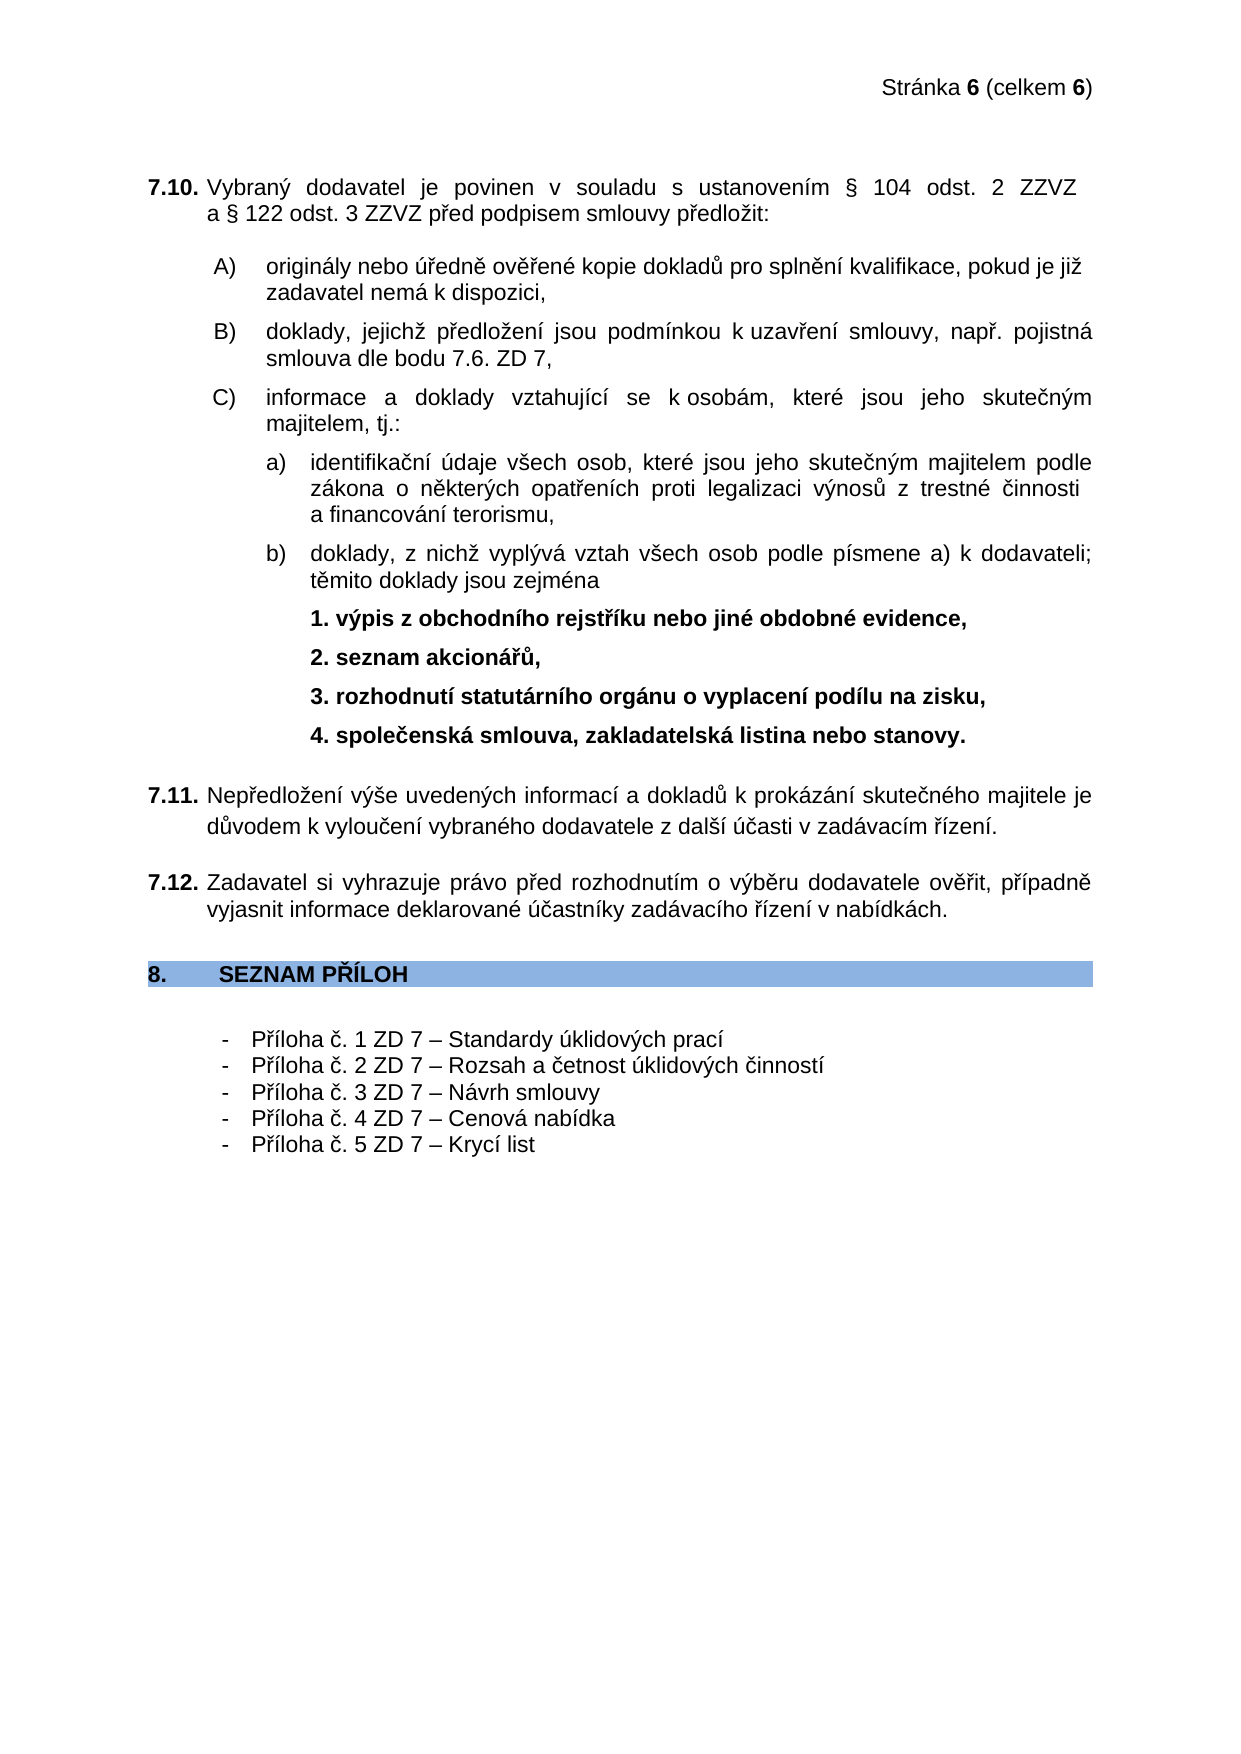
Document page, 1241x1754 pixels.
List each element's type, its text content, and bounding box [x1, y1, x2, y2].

text 1. výpis z obchodního rejstříku nebo jiné obdobné evidence, [295, 605, 1122, 632]
subtitle SEZNAM PŘÍLOH [148, 961, 1093, 987]
list - Příloha č. 3 ZD 7 – Návrh smlouvy [221, 1079, 1093, 1105]
text 2. seznam akcionářů, [295, 644, 1122, 671]
list - Příloha č. 1 ZD 7 – Standardy úklidových prací [221, 1026, 1093, 1052]
list - Příloha č. 2 ZD 7 – Rozsah a četnost úklidových činností [221, 1052, 1093, 1079]
list identifikační údaje všech osob, které jsou jeho skutečným majitelem podle zákona o některých opatřeních proti legalizaci výnosů z trestné činnosti a financování terorismu, [266, 449, 1093, 528]
list doklady, z nichž vyplývá vztah všech osob podle písmene a) k dodavateli; těmito doklady jsou zejména [266, 540, 1093, 593]
list - Příloha č. 5 ZD 7 – Krycí list [221, 1131, 1093, 1158]
list - Příloha č. 4 ZD 7 – Cenová nabídka [221, 1105, 1093, 1131]
text 4. společenská smlouva, zakladatelská listina nebo stanovy. [295, 722, 1122, 748]
text 3. rozhodnutí statutárního orgánu o vyplacení podílu na zisku, [295, 683, 1122, 709]
list originály nebo úředně ověřené kopie dokladů pro splnění kvalifikace, pokud je již zadavatel nemá k dispozici, [236, 253, 1093, 306]
list Nepředložení výše uvedených informací a dokladů k prokázání skutečného majitele je důvodem k vyloučení vybraného dodavatele z další účasti v zadávacím řízení. [148, 782, 1093, 839]
list informace a doklady vztahující se k osobám, které jsou jeho skutečným majitelem, tj.: [236, 383, 1093, 436]
list Vybraný dodavatel je povinen v souladu s ustanovením § 104 odst. 2 ZZVZ a § 122 odst. 3 ZZVZ před podpisem smlouvy předložit: [148, 174, 1093, 227]
list doklady, jejichž předložení jsou podmínkou k uzavření smlouvy, např. pojistná smlouva dle bodu 7.6. ZD 7, [236, 318, 1093, 371]
list Zadavatel si vyhrazuje právo před rozhodnutím o výběru dodavatele ověřit, případně vyjasnit informace deklarované účastníky zadávacího řízení v nabídkách. [148, 869, 1093, 922]
